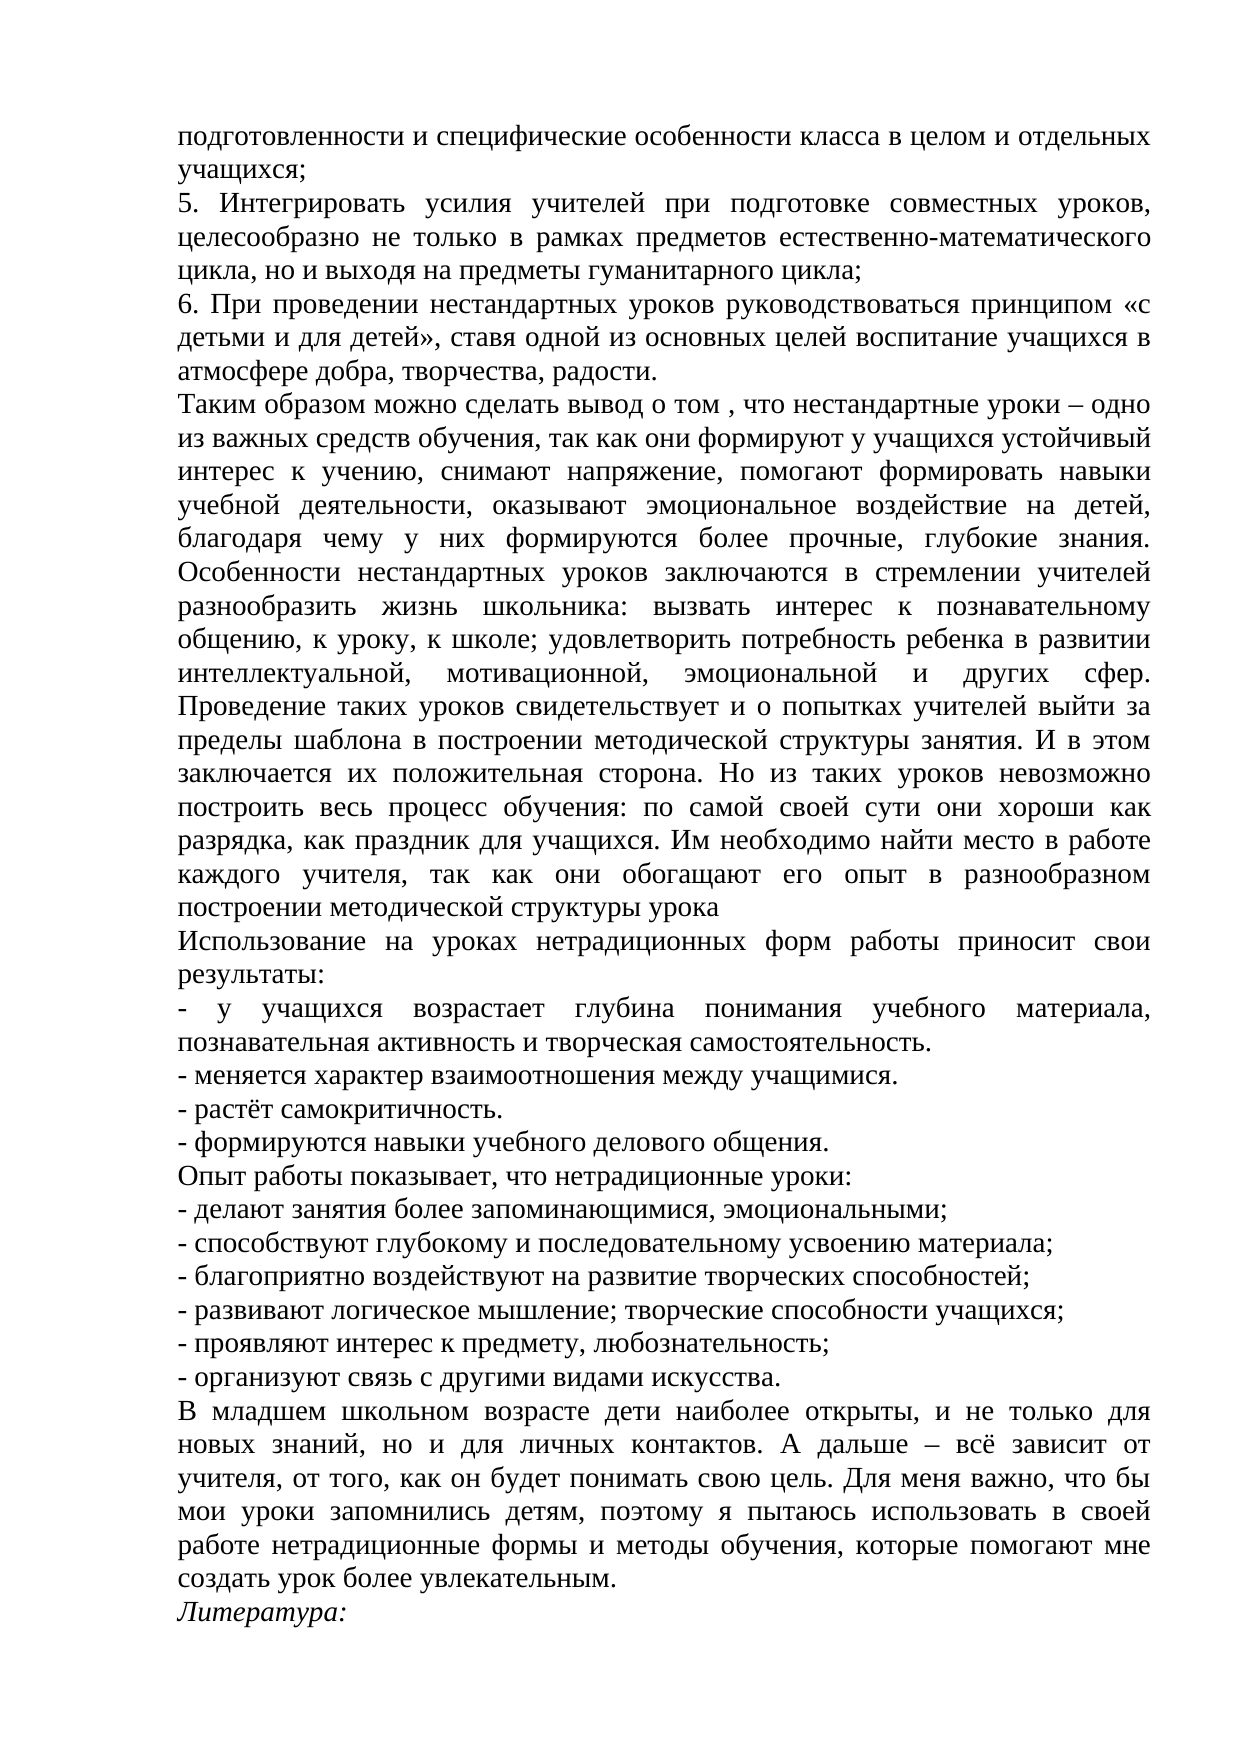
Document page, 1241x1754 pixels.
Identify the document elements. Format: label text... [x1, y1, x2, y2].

text - у учащихся возрастает глубина понимания учебного материала, познавательная активность и творческая самостоятельность. [177, 990, 1152, 1057]
text Литература: [177, 1594, 1152, 1627]
text 6. При проведении нестандартных уроков руководствоваться принципом «с детьми и для детей», ставя одной из основных целей воспитание учащихся в атмосфере добра, творчества, радости. [177, 286, 1152, 386]
text Таким образом можно сделать вывод о том , что нестандартные уроки – одно из важных средств обучения, так как они формируют у учащихся устойчивый интерес к учению, снимают напряжение, помогают формировать навыки учебной деятельности, оказывают эмоциональное воздействие на детей, благодаря чему у них формируются более прочные, глубокие знания. Особенности нестандартных уроков заключаются в стремлении учителей разнообразить жизнь школьника: вызвать интерес к познавательному общению, к уроку, к школе; удовлетворить потребность ребенка в развитии интеллектуальной, мотивационной, эмоциональной и других сфер. Проведение таких уроков свидетельствует и о попытках учителей выйти за пределы шаблона в построении методической структуры занятия. И в этом заключается их положительная сторона. Но из таких уроков невозможно построить весь процесс обучения: по самой своей сути они хороши как разрядка, как праздник для учащихся. Им необходимо найти место в работе каждого учителя, так как они обогащают его опыт в разнообразном построении методической структуры урока [177, 386, 1152, 923]
text В младшем школьном возрасте дети наиболее открыты, и не только для новых знаний, но и для личных контактов. А дальше – всё зависит от учителя, от того, как он будет понимать свою цель. Для меня важно, что бы мои уроки запомнились детям, поэтому я пытаюсь использовать в своей работе нетрадиционные формы и методы обучения, которые помогают мне создать урок более увлекательным. [177, 1393, 1152, 1594]
text - проявляют интерес к предмету, любознательность; [177, 1326, 1152, 1359]
text - развивают логическое мышление; творческие способности учащихся; [177, 1292, 1152, 1326]
text - способствуют глубокому и последовательному усвоению материала; [177, 1225, 1152, 1258]
text - растёт самокритичность. [177, 1091, 1152, 1124]
text Использование на уроках нетрадиционных форм работы приносит свои результаты: [177, 923, 1152, 990]
text - благоприятно воздействуют на развитие творческих способностей; [177, 1258, 1152, 1292]
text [177, 118, 1152, 185]
text Опыт работы показывает, что нетрадиционные уроки: [177, 1158, 1152, 1191]
text - делают занятия более запоминающимися, эмоциональными; [177, 1191, 1152, 1225]
text - организуют связь с другими видами искусства. [177, 1359, 1152, 1393]
text - формируются навыки учебного делового общения. [177, 1124, 1152, 1158]
text 5. Интегрировать усилия учителей при подготовке совместных уроков, целесообразно не только в рамках предметов естественно-математического цикла, но и выходя на предметы гуманитарного цикла; [177, 185, 1152, 286]
text - меняется характер взаимоотношения между учащимися. [177, 1057, 1152, 1091]
